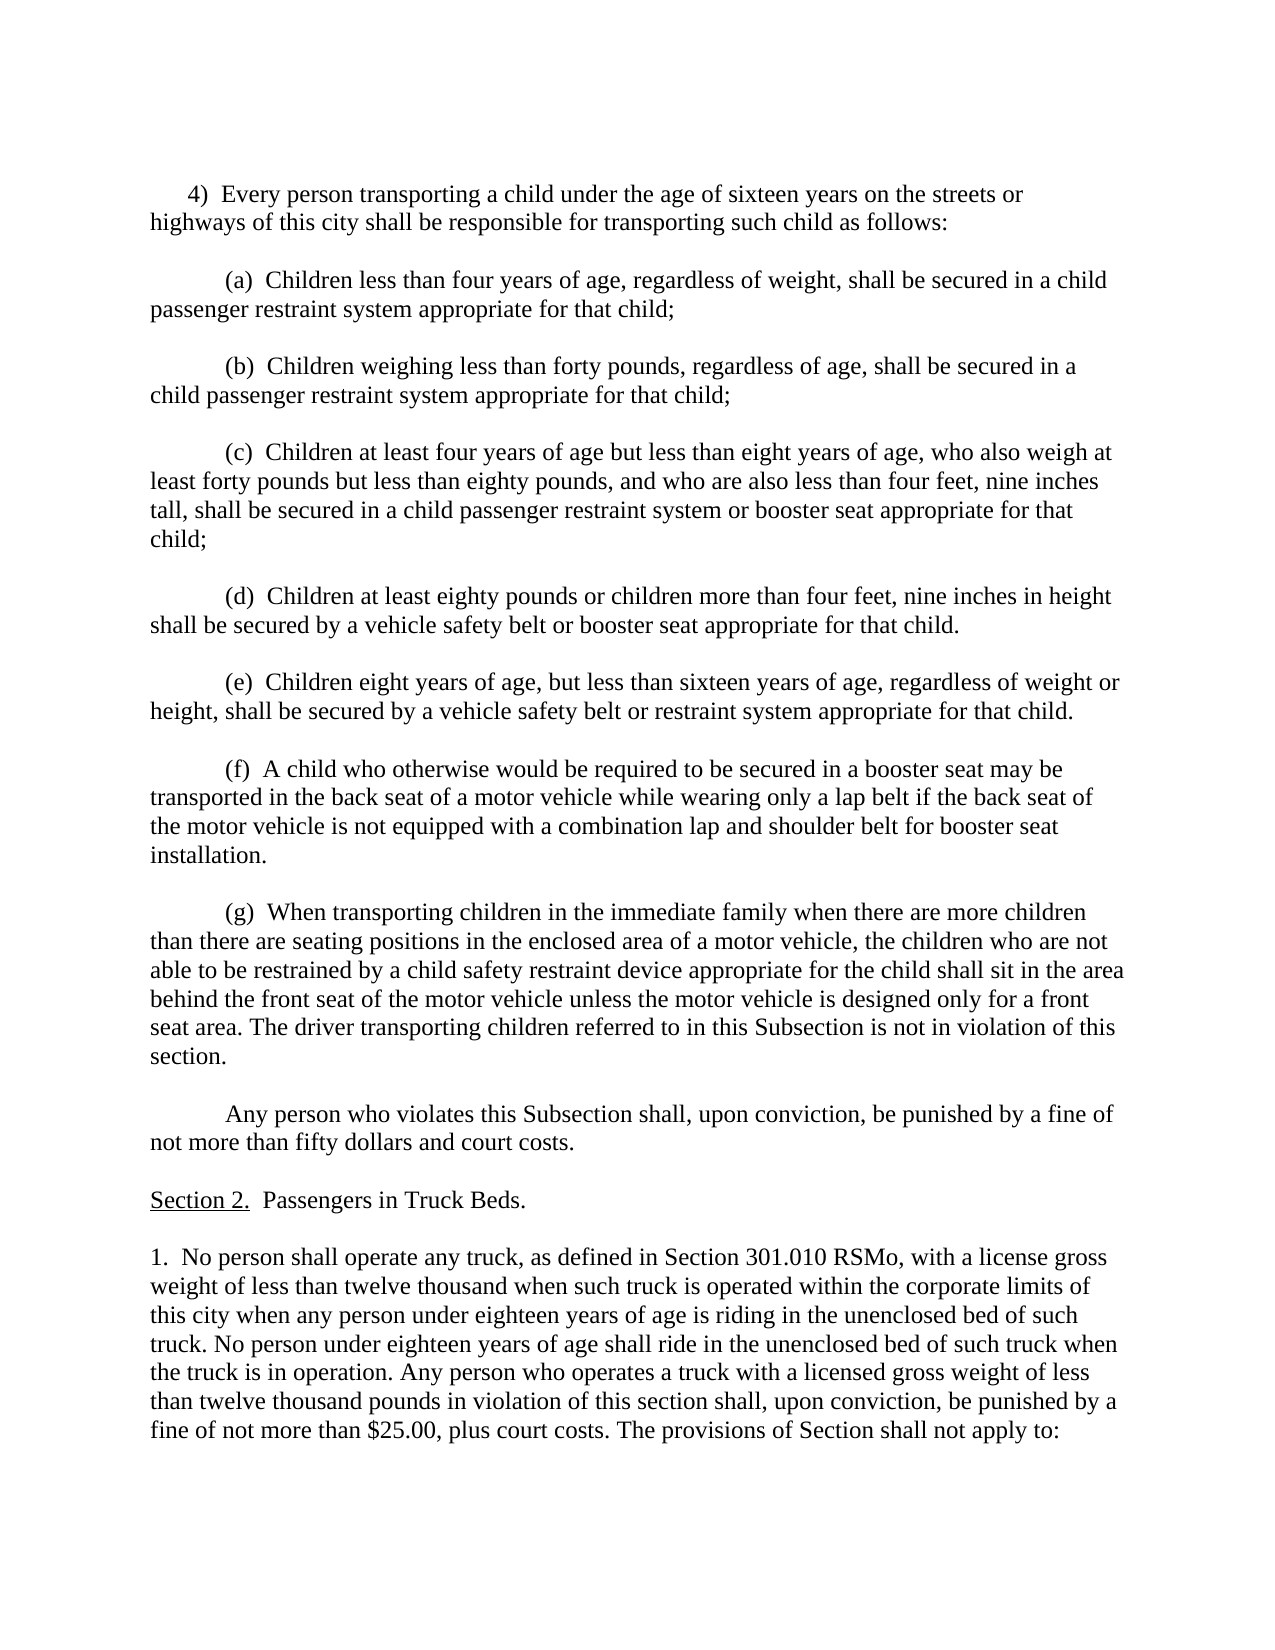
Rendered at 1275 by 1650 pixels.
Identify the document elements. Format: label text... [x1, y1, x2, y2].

text 4) Every person transporting a child under the age of sixteen years on the streets or highways of this city shall be responsible for transporting such child as follows: [150, 179, 1125, 236]
text (b) Children weighing less than forty pounds, regardless of age, shall be secured in a child passenger restraint system appropriate for that child; [150, 351, 1125, 409]
text (c) Children at least four years of age but less than eight years of age, who also weigh at least forty pounds but less than eighty pounds, and who are also less than four feet, nine inches tall, shall be secured in a child passenger restraint system or booster seat appropriate for that child; [150, 437, 1125, 552]
text (g) When transporting children in the immediate family when there are more children than there are seating positions in the enclosed area of a motor vehicle, the children who are not able to be restrained by a child safety restraint device appropriate for the child shall sit in the area behind the front seat of the motor vehicle unless the motor vehicle is designed only for a front seat area. The driver transporting children referred to in this Subsection is not in violation of this section. [150, 897, 1125, 1070]
text Section 2. Passengers in Truck Beds. [150, 1185, 1125, 1214]
text 1. No person shall operate any truck, as defined in Section 301.010 RSMo, with a license gross weight of less than twelve thousand when such truck is operated within the corporate limits of this city when any person under eighteen years of age is riding in the unenclosed bed of such truck. No person under eighteen years of age shall ride in the unenclosed bed of such truck when the truck is in operation. Any person who operates a truck with a licensed gross weight of less than twelve thousand pounds in violation of this section shall, upon conviction, be punished by a fine of not more than $25.00, plus court costs. The provisions of Section shall not apply to: [150, 1242, 1125, 1444]
text (a) Children less than four years of age, regardless of weight, shall be secured in a child passenger restraint system appropriate for that child; [150, 265, 1125, 322]
text (d) Children at least eighty pounds or children more than four feet, nine inches in height shall be secured by a vehicle safety belt or booster seat appropriate for that child. [150, 581, 1125, 639]
text Any person who violates this Subsection shall, upon conviction, be punished by a fine of not more than fifty dollars and court costs. [150, 1099, 1125, 1156]
text (f) A child who otherwise would be required to be secured in a booster seat may be transported in the back seat of a motor vehicle while wearing only a lap belt if the back seat of the motor vehicle is not equipped with a combination lap and shoulder belt for booster seat installation. [150, 754, 1125, 869]
text (e) Children eight years of age, but less than sixteen years of age, regardless of weight or height, shall be secured by a vehicle safety belt or restraint system appropriate for that child. [150, 667, 1125, 725]
